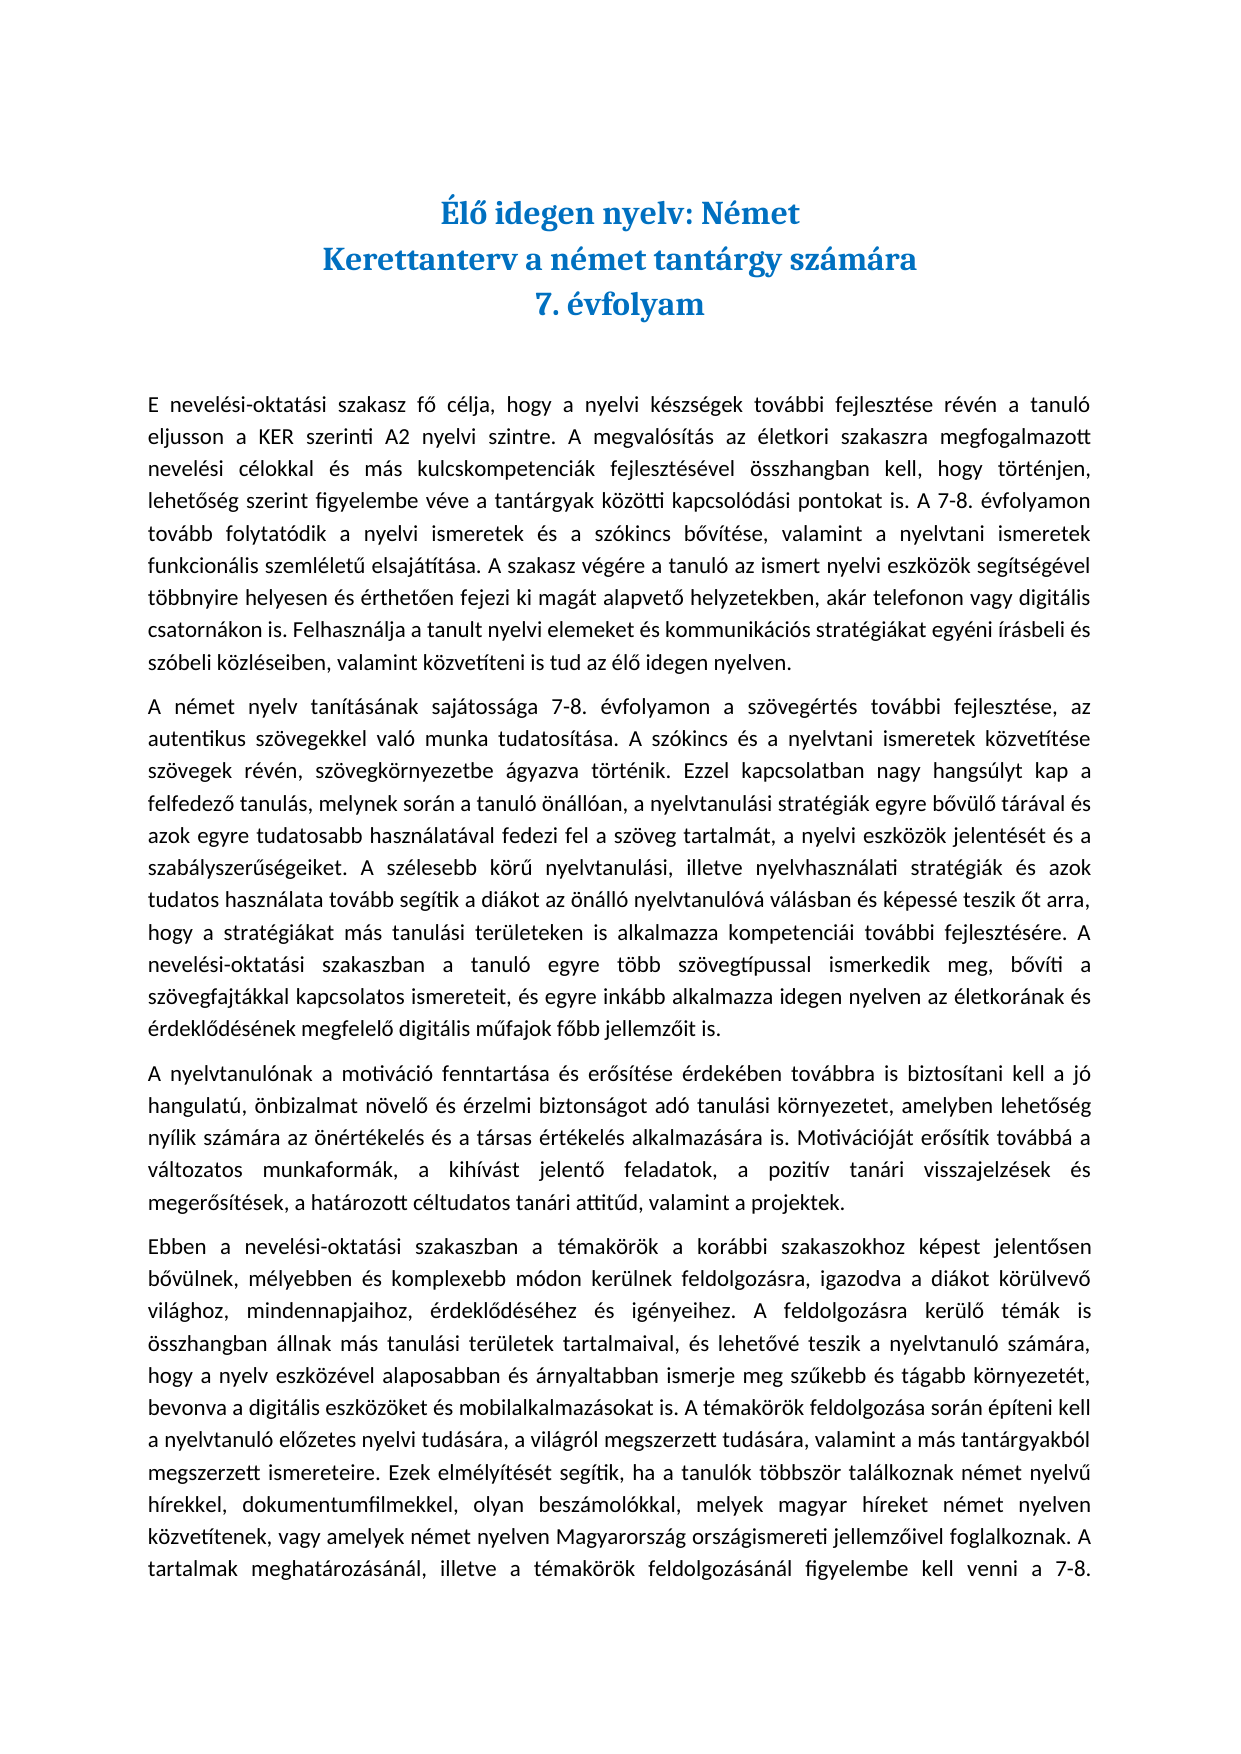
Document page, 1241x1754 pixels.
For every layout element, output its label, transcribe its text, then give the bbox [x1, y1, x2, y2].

text 7. évfolyam [148, 286, 1093, 324]
text Kerettanterv a német tantárgy számára [148, 240, 1093, 278]
text A német nyelv tanításának sajátossága 7-8. évfolyamon a szövegértés további fejlesztése, az autentikus szövegekkel való munka tudatosítása. A szókincs és a nyelvtani ismeretek közvetítése szövegek révén, szövegkörnyezetbe ágyazva történik. Ezzel kapcsolatban nagy hangsúlyt kap a felfedező tanulás, melynek során a tanuló önállóan, a nyelvtanulási stratégiák egyre bővülő tárával és azok egyre tudatosabb használatával fedezi fel a szöveg tartalmát, a nyelvi eszközök jelentését és a szabályszerűségeiket. A szélesebb körű nyelvtanulási, illetve nyelvhasználati stratégiák és azok tudatos használata tovább segítik a diákot az önálló nyelvtanulóvá válásban és képessé teszik őt arra, hogy a stratégiákat más tanulási területeken is alkalmazza kompetenciái további fejlesztésére. A nevelési-oktatási szakaszban a tanuló egyre több szövegtípussal ismerkedik meg, bővíti a szövegfajtákkal kapcsolatos ismereteit, és egyre inkább alkalmazza idegen nyelven az életkorának és érdeklődésének megfelelő digitális műfajok főbb jellemzőit is. [148, 692, 1093, 1042]
text A nyelvtanulónak a motiváció fenntartása és erősítése érdekében továbbra is biztosítani kell a jó hangulatú, önbizalmat növelő és érzelmi biztonságot adó tanulási környezetet, amelyben lehetőség nyílik számára az önértékelés és a társas értékelés alkalmazására is. Motivációját erősítik továbbá a változatos munkaformák, a kihívást jelentő feladatok, a pozitív tanári visszajelzések és megerősítések, a határozott céltudatos tanári attitűd, valamint a projektek. [148, 1059, 1093, 1216]
text E nevelési-oktatási szakasz fő célja, hogy a nyelvi készségek további fejlesztése révén a tanuló eljusson a KER szerinti A2 nyelvi szintre. A megvalósítás az életkori szakaszra megfogalmazott nevelési célokkal és más kulcskompetenciák fejlesztésével összhangban kell, hogy történjen, lehetőség szerint figyelembe véve a tantárgyak közötti kapcsolódási pontokat is. A 7-8. évfolyamon tovább folytatódik a nyelvi ismeretek és a szókincs bővítése, valamint a nyelvtani ismeretek funkcionális szemléletű elsajátítása. A szakasz végére a tanuló az ismert nyelvi eszközök segítségével többnyire helyesen és érthetően fejezi ki magát alapvető helyzetekben, akár telefonon vagy digitális csatornákon is. Felhasználja a tanult nyelvi elemeket és kommunikációs stratégiákat egyéni írásbeli és szóbeli közléseiben, valamint közvetíteni is tud az élő idegen nyelven. [148, 390, 1093, 676]
text Élő idegen nyelv: Német [148, 194, 1093, 233]
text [148, 1232, 1093, 1582]
